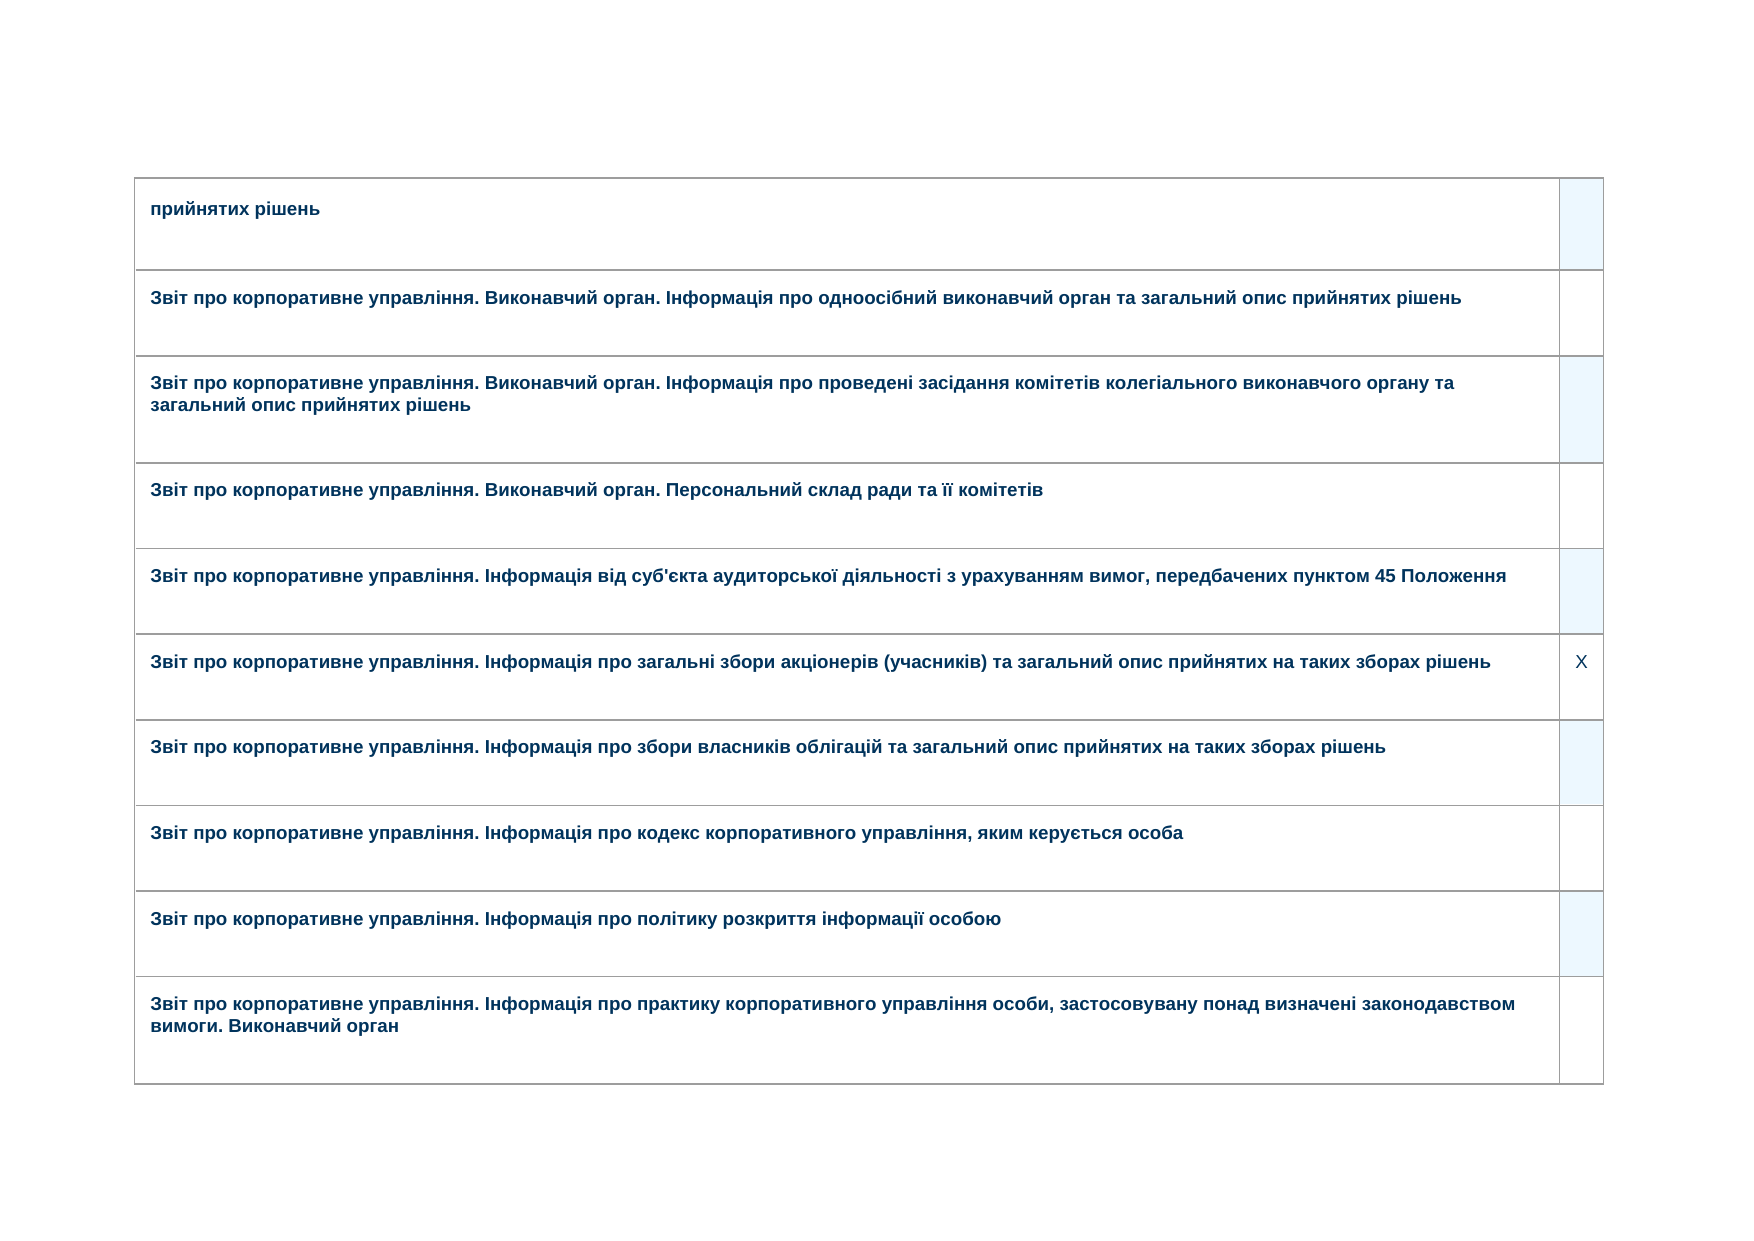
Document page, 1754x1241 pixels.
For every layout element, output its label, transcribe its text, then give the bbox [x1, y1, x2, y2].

table_cell Звіт про корпоративне управління. Інформація про загальні збори акціонерів (учасників) та загальний опис прийнятих на таких зборах рішень [135, 634, 1559, 719]
table_cell [1560, 806, 1603, 890]
table_cell Звіт про корпоративне управління. Інформація про практику корпоративного управління особи, застосовувану понад визначені законодавством вимоги. Виконавчий орган [135, 977, 1559, 1083]
table_cell X [1560, 635, 1603, 719]
table_cell Звіт про корпоративне управління. Інформація про кодекс корпоративного управління, яким керується особа [135, 806, 1559, 890]
table_cell Звіт про корпоративне управління. Виконавчий орган. Персональний склад ради та її комітетів [135, 463, 1559, 548]
table_cell [1560, 892, 1603, 976]
table_cell Звіт про корпоративне управління. Виконавчий орган. Інформація про проведені засідання комітетів колегіального виконавчого органу та загальний опис прийнятих рішень [135, 356, 1559, 462]
table_cell Звіт про корпоративне управління. Виконавчий орган. Інформація про одноосібний виконавчий орган та загальний опис прийнятих рішень [135, 270, 1559, 355]
table_cell [1560, 721, 1603, 804]
table_cell [1560, 357, 1603, 462]
table_cell Звіт про корпоративне управління. Інформація від суб'єкта аудиторської діяльності з урахуванням вимог, передбачених пунктом 45 Положення [135, 549, 1559, 633]
table_cell [1560, 549, 1603, 633]
table_cell Звіт про корпоративне управління. Інформація про збори власників облігацій та загальний опис прийнятих на таких зборах рішень [135, 720, 1559, 804]
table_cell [135, 179, 1559, 269]
table_cell [1560, 977, 1603, 1083]
table_cell X [1560, 179, 1603, 269]
table_cell [1560, 271, 1603, 355]
table_cell [1560, 464, 1603, 548]
table_cell Звіт про корпоративне управління. Інформація про політику розкриття інформації особою [135, 891, 1559, 976]
